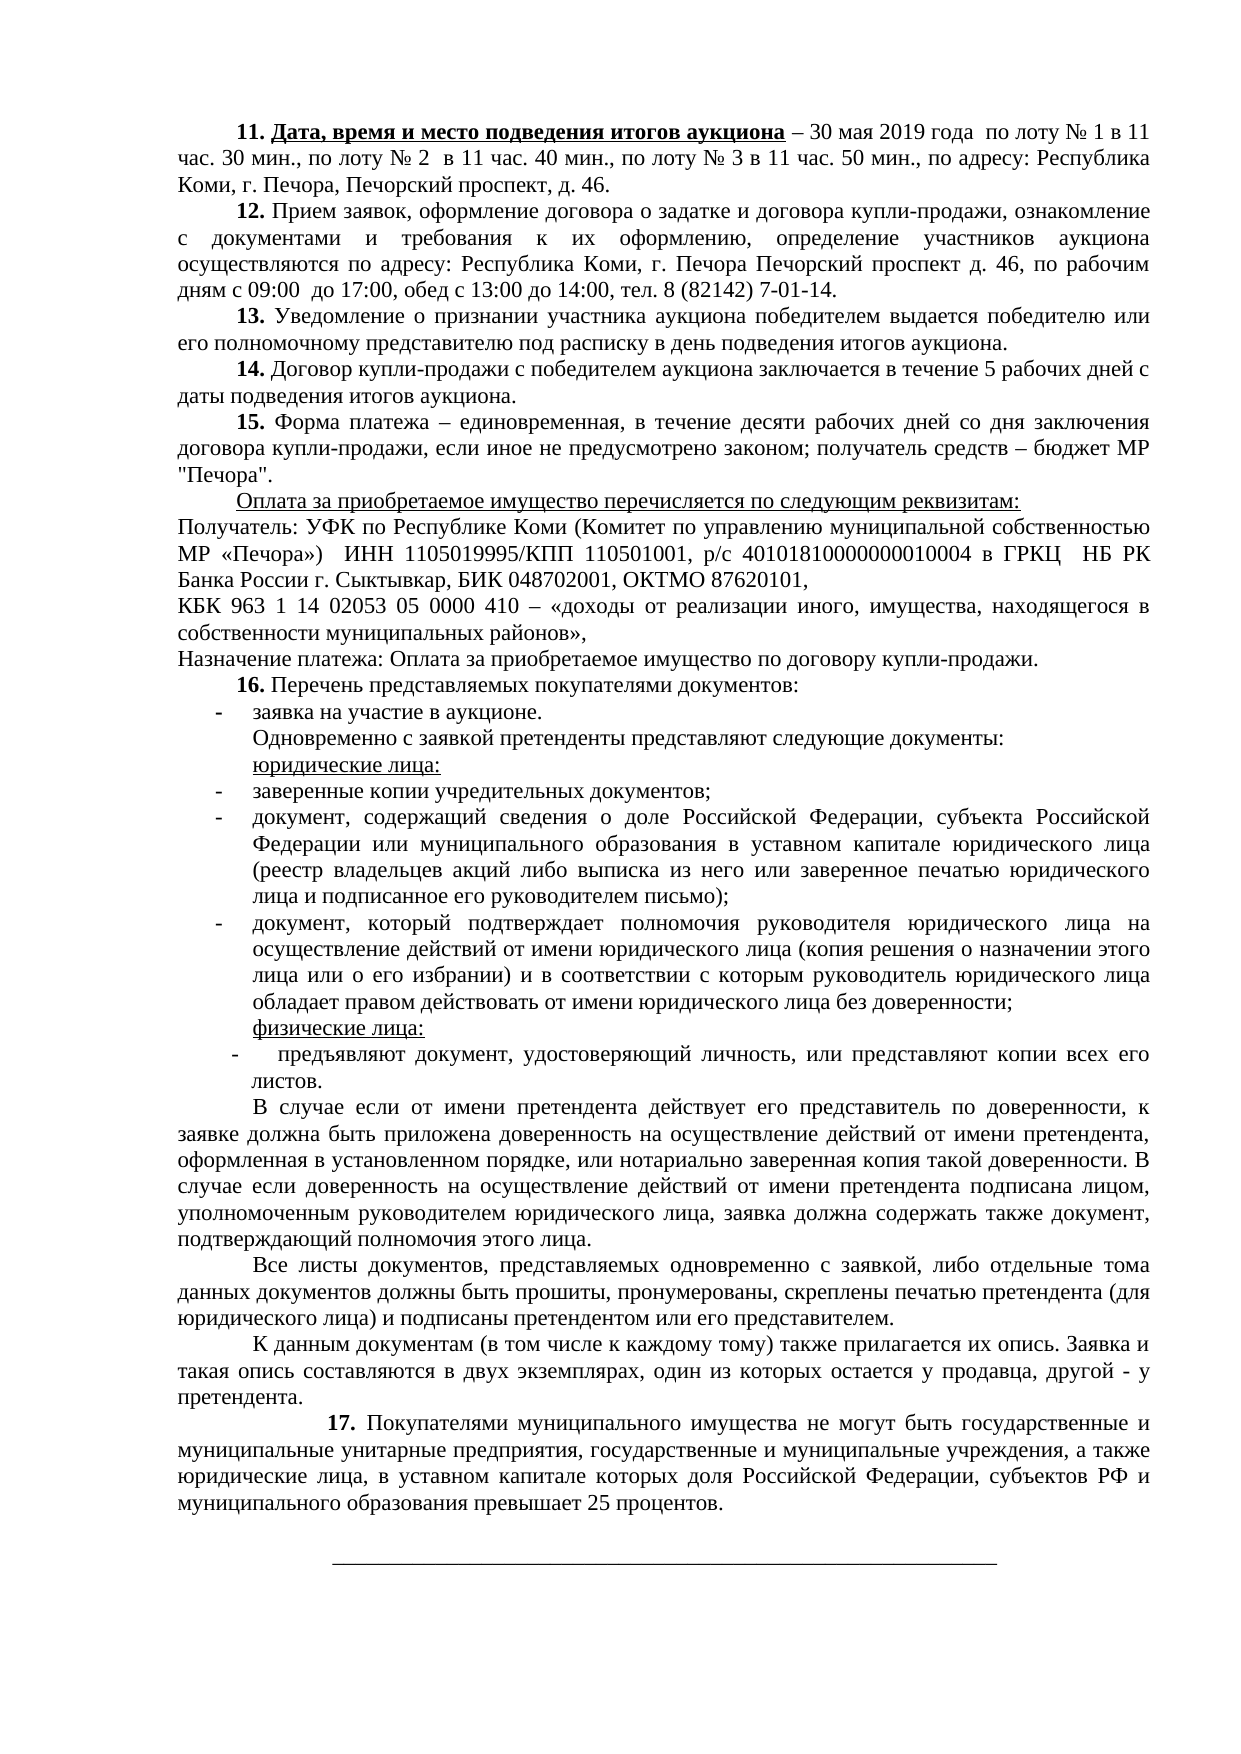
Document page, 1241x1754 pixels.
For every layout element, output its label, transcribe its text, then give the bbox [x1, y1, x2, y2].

text - предъявляют документ, удостоверяющий личность, или представляют копии всех его листов. [192, 1041, 1152, 1093]
list документ, который подтверждает полномочия руководителя юридического лица на осуществление действий от имени юридического лица (копия решения о назначении этого лица или о его избрании) и в соответствии с которым руководитель юридического лица обладает правом действовать от имени юридического лица без доверенности; [215, 909, 1152, 1014]
text Назначение платежа: Оплата за приобретаемое имущество по договору купли-продажи. [177, 645, 1152, 672]
text 17. Покупателями муниципального имущества не могут быть государственные и муниципальные унитарные предприятия, государственные и муниципальные учреждения, а также юридические лица, в уставном капитале которых доля Российской Федерации, субъектов РФ и муниципального образования превышает 25 процентов. [177, 1409, 1152, 1515]
text Одновременно с заявкой претенденты представляют следующие документы: [252, 724, 1152, 751]
text 14. Договор купли-продажи с победителем аукциона заключается в течение 5 рабочих дней с даты подведения итогов аукциона. [177, 355, 1152, 408]
text 11. Дата, время и место подведения итогов аукциона – 30 мая 2019 года по лоту № 1 в 11 час. 30 мин., по лоту № 2 в 11 час. 40 мин., по лоту № 3 в 11 час. 50 мин., по адресу: Республика Коми, г. Печора, Печорский проспект, д. 46. [177, 118, 1152, 197]
text К данным документам (в том числе к каждому тому) также прилагается их опись. Заявка и такая опись составляются в двух экземплярах, один из которых остается у продавца, другой - у претендента. [177, 1330, 1152, 1409]
text В случае если от имени претендента действует его представитель по доверенности, к заявке должна быть приложена доверенность на осуществление действий от имени претендента, оформленная в установленном порядке, или нотариально заверенная копия такой доверенности. В случае если доверенность на осуществление действий от имени претендента подписана лицом, уполномоченным руководителем юридического лица, заявка должна содержать также документ, подтверждающий полномочия этого лица. [177, 1093, 1152, 1251]
text юридические лица: [252, 751, 1152, 777]
text 15. Форма платежа – единовременная, в течение десяти рабочих дней со дня заключения договора купли-продажи, если иное не предусмотрено законом; получатель средств – бюджет МР "Печора". [177, 408, 1152, 487]
text КБК 963 1 14 02053 05 0000 410 – «доходы от реализации иного, имущества, находящегося в собственности муниципальных районов», [177, 592, 1152, 645]
text __________________________________________________________ [177, 1541, 1152, 1568]
text Оплата за приобретаемое имущество перечисляется по следующим реквизитам: [177, 487, 1152, 513]
list заверенные копии учредительных документов; [215, 777, 1152, 803]
text 12. Прием заявок, оформление договора о задатке и договора купли-продажи, ознакомление с документами и требования к их оформлению, определение участников аукциона осуществляются по адресу: Республика Коми, г. Печора Печорский проспект д. 46, по рабочим дням с 09:00 до 17:00, обед с 13:00 до 14:00, тел. 8 (82142) 7-01-14. [177, 197, 1152, 303]
text физические лица: [252, 1014, 1152, 1041]
list документ, содержащий сведения о доле Российской Федерации, субъекта Российской Федерации или муниципального образования в уставном капитале юридического лица (реестр владельцев акций либо выписка из него или заверенное печатью юридического лица и подписанное его руководителем письмо); [215, 803, 1152, 909]
text Все листы документов, представляемых одновременно с заявкой, либо отдельные тома данных документов должны быть прошиты, пронумерованы, скреплены печатью претендента (для юридического лица) и подписаны претендентом или его представителем. [177, 1251, 1152, 1330]
text 13. Уведомление о признании участника аукциона победителем выдается победителю или его полномочному представителю под расписку в день подведения итогов аукциона. [177, 303, 1152, 355]
text 16. Перечень представляемых покупателями документов: [177, 672, 1152, 698]
text Получатель: УФК по Республике Коми (Комитет по управлению муниципальной собственностью МР «Печора») ИНН 1105019995/КПП 110501001, р/с 40101810000000010004 в ГРКЦ НБ РК Банка России г. Сыктывкар, БИК 048702001, ОКТМО 87620101, [177, 513, 1152, 592]
list заявка на участие в аукционе. [215, 698, 1141, 724]
